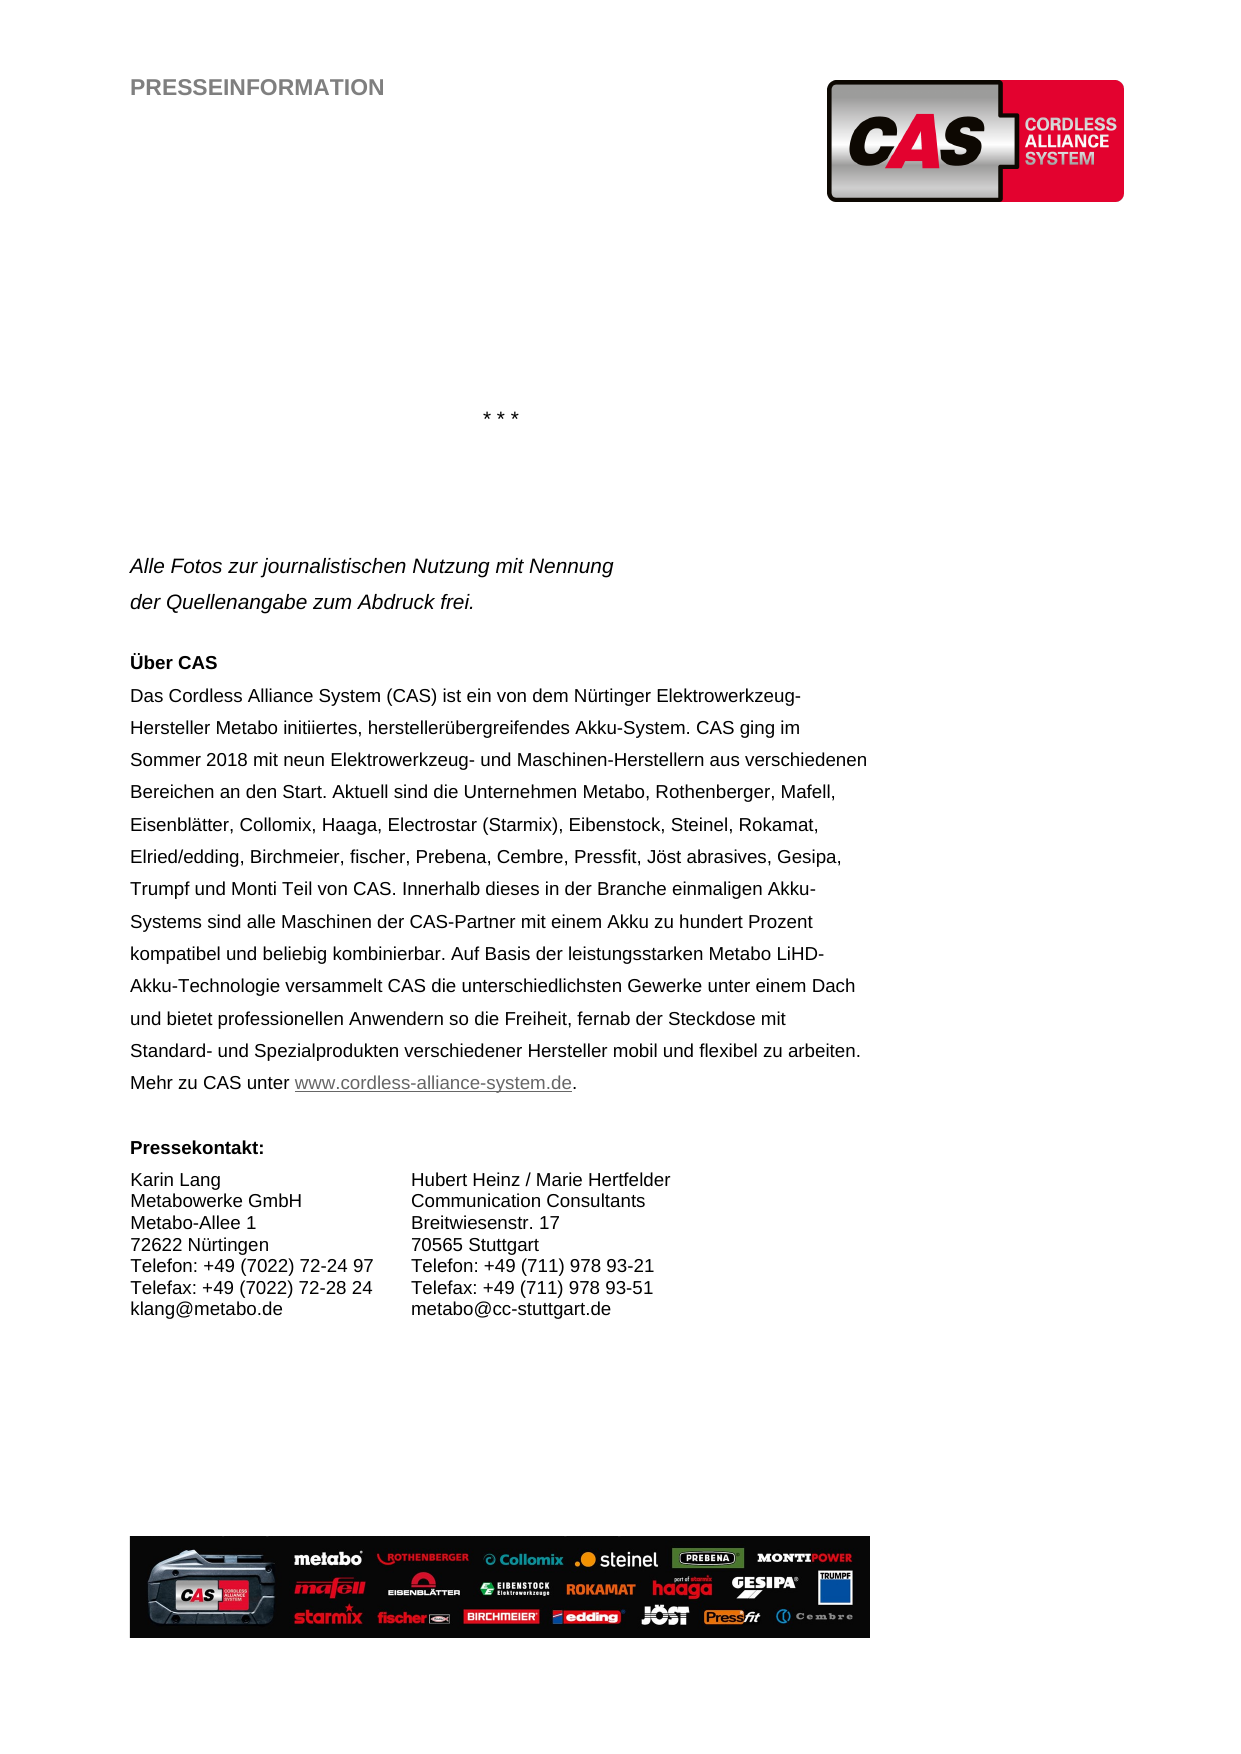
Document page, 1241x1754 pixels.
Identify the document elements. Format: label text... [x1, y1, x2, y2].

table_header Hubert Heinz / Marie Hertfelder Communication Consultants Breitwiesenstr. 17 70565 Stuttgart Telefon: +49 (711) 978 93-21 Telefax: +49 (711) 978 93-51 metabo@cc-stuttgart.de [411, 1169, 691, 1320]
text Alle Fotos zur journalistischen Nutzung mit Nennung der Quellenangabe zum Abdruck frei. [130, 554, 872, 614]
table_header Karin Lang Metabowerke GmbH Metabo-Allee 1 72622 Nürtingen Telefon: +49 (7022) 72-24 97 Telefax: +49 (7022) 72-28 24 klang@metabo.de [130, 1169, 411, 1320]
text * * * [130, 407, 872, 431]
text Das Cordless Alliance System (CAS) ist ein von dem Nürtinger Elektrowerkzeug-Hersteller Metabo initiiertes, herstellerübergreifendes Akku-System. CAS ging im Sommer 2018 mit neun Elektrowerkzeug- und Maschinen-Herstellern aus verschiedenen Bereichen an den Start. Aktuell sind die Unternehmen Metabo, Rothenberger, Mafell, Eisenblätter, Collomix, Haaga, Electrostar (Starmix), Eibenstock, Steinel, Rokamat, Elried/edding, Birchmeier, fischer, Prebena, Cembre, Pressfit, Jöst abrasives, Gesipa, Trumpf und Monti Teil von CAS. Innerhalb dieses in der Branche einmaligen Akku-Systems sind alle Maschinen der CAS-Partner mit einem Akku zu hundert Prozent kompatibel und beliebig kombinierbar. Auf Basis der leistungsstarken Metabo LiHD-Akku-Technologie versammelt CAS die unterschiedlichsten Gewerke unter einem Dach und bietet professionellen Anwendern so die Freiheit, fernab der Steckdose mit Standard- und Spezialprodukten verschiedener Hersteller mobil und flexibel zu arbeiten. Mehr zu CAS unter www.cordless-alliance-system.de. [130, 684, 872, 1093]
picture [827, 80, 1124, 202]
text Über CAS [130, 652, 872, 674]
picture [129, 1536, 870, 1638]
text Pressekontakt: [130, 1136, 872, 1158]
